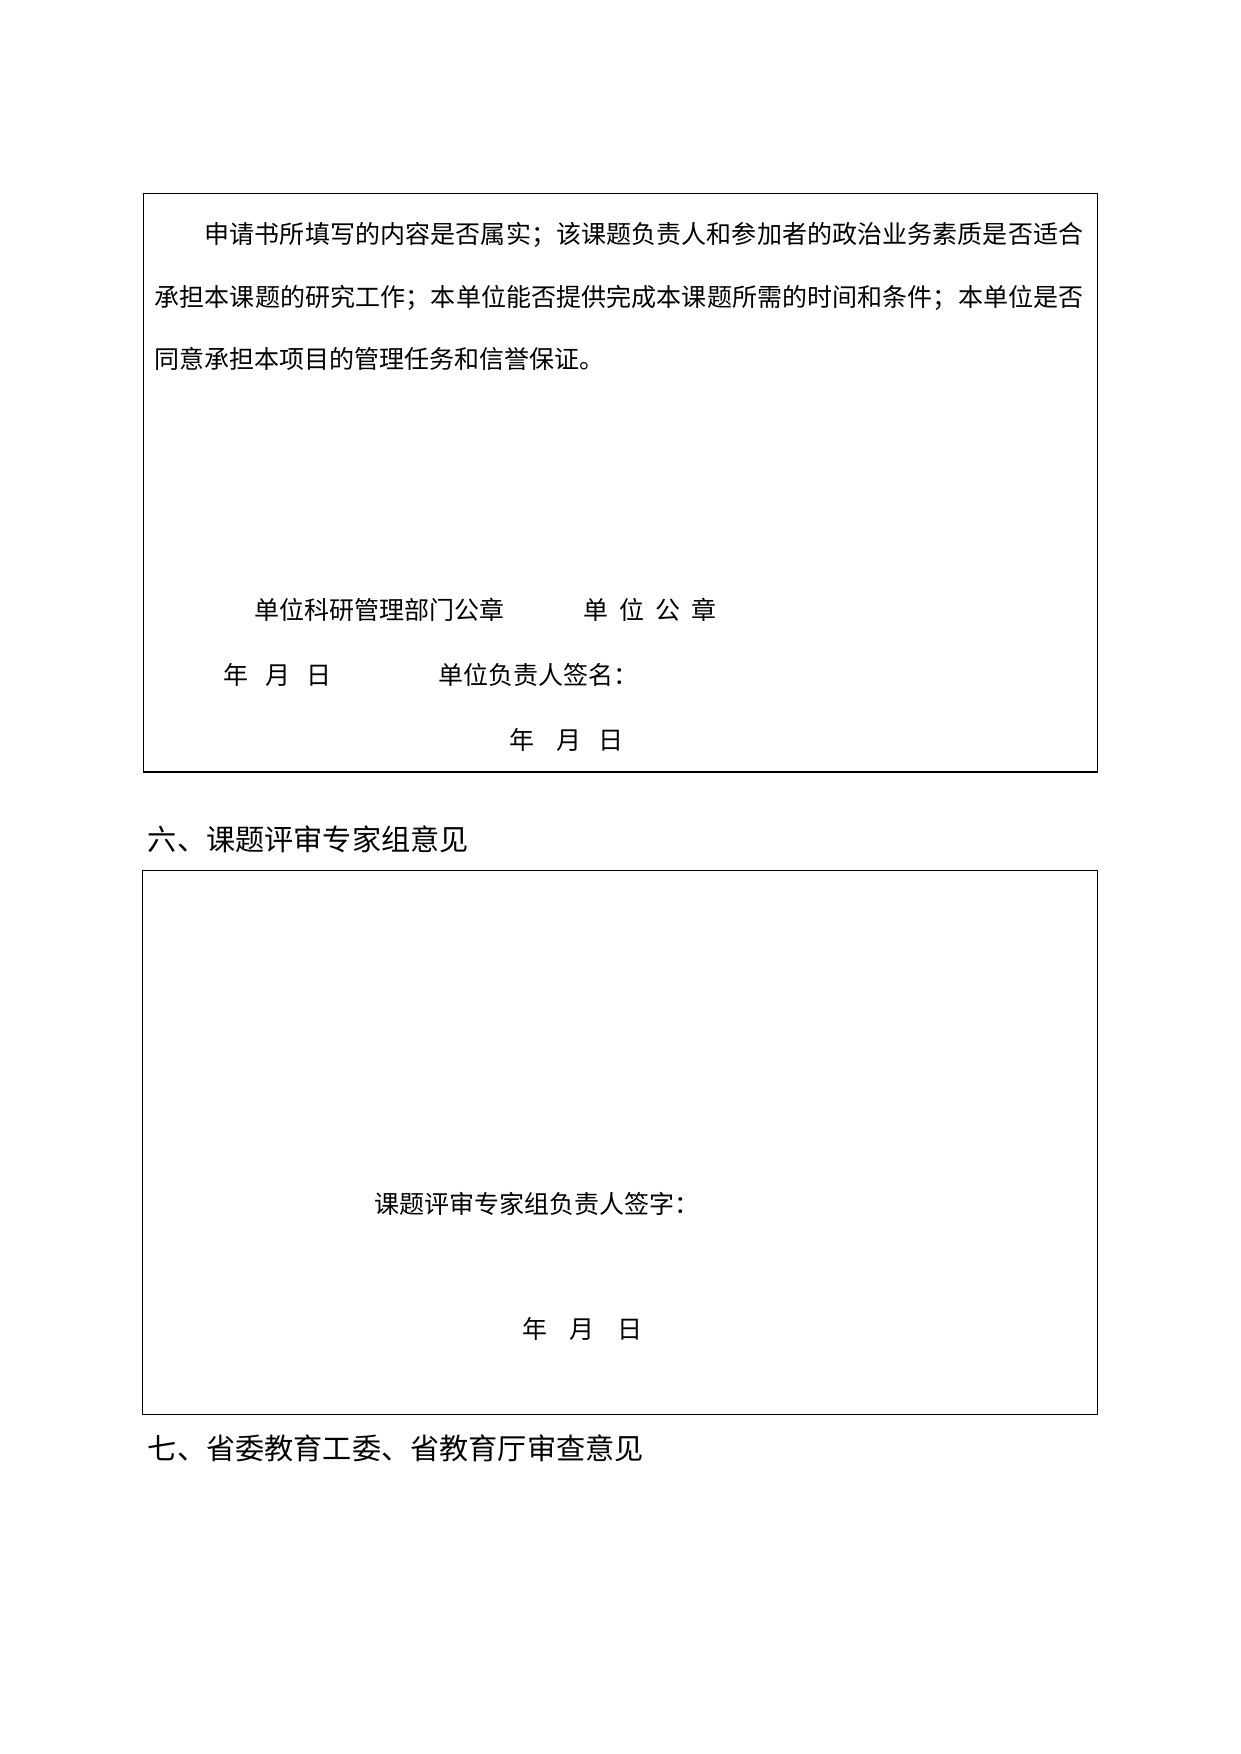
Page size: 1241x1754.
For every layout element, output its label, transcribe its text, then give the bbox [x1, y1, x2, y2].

text 七、省委教育工委、省教育厅审查意见 [148, 1415, 1092, 1479]
text 六、课题评审专家组意见 [148, 805, 1092, 870]
table_header 申请书所填写的内容是否属实；该课题负责人和参加者的政治业务素质是否适合承担本课题的研究工作；本单位能否提供完成本课题所需的时间和条件；本单位是否同意承担本项目的管理任务和信誉保证。 单位科研管理部门公章 单 位 公 章 年 月 日 单位负责人签名： 年 月 日 [144, 194, 1097, 771]
table_header 课题评审专家组负责人签字： 年 月 日 [143, 871, 1097, 1413]
